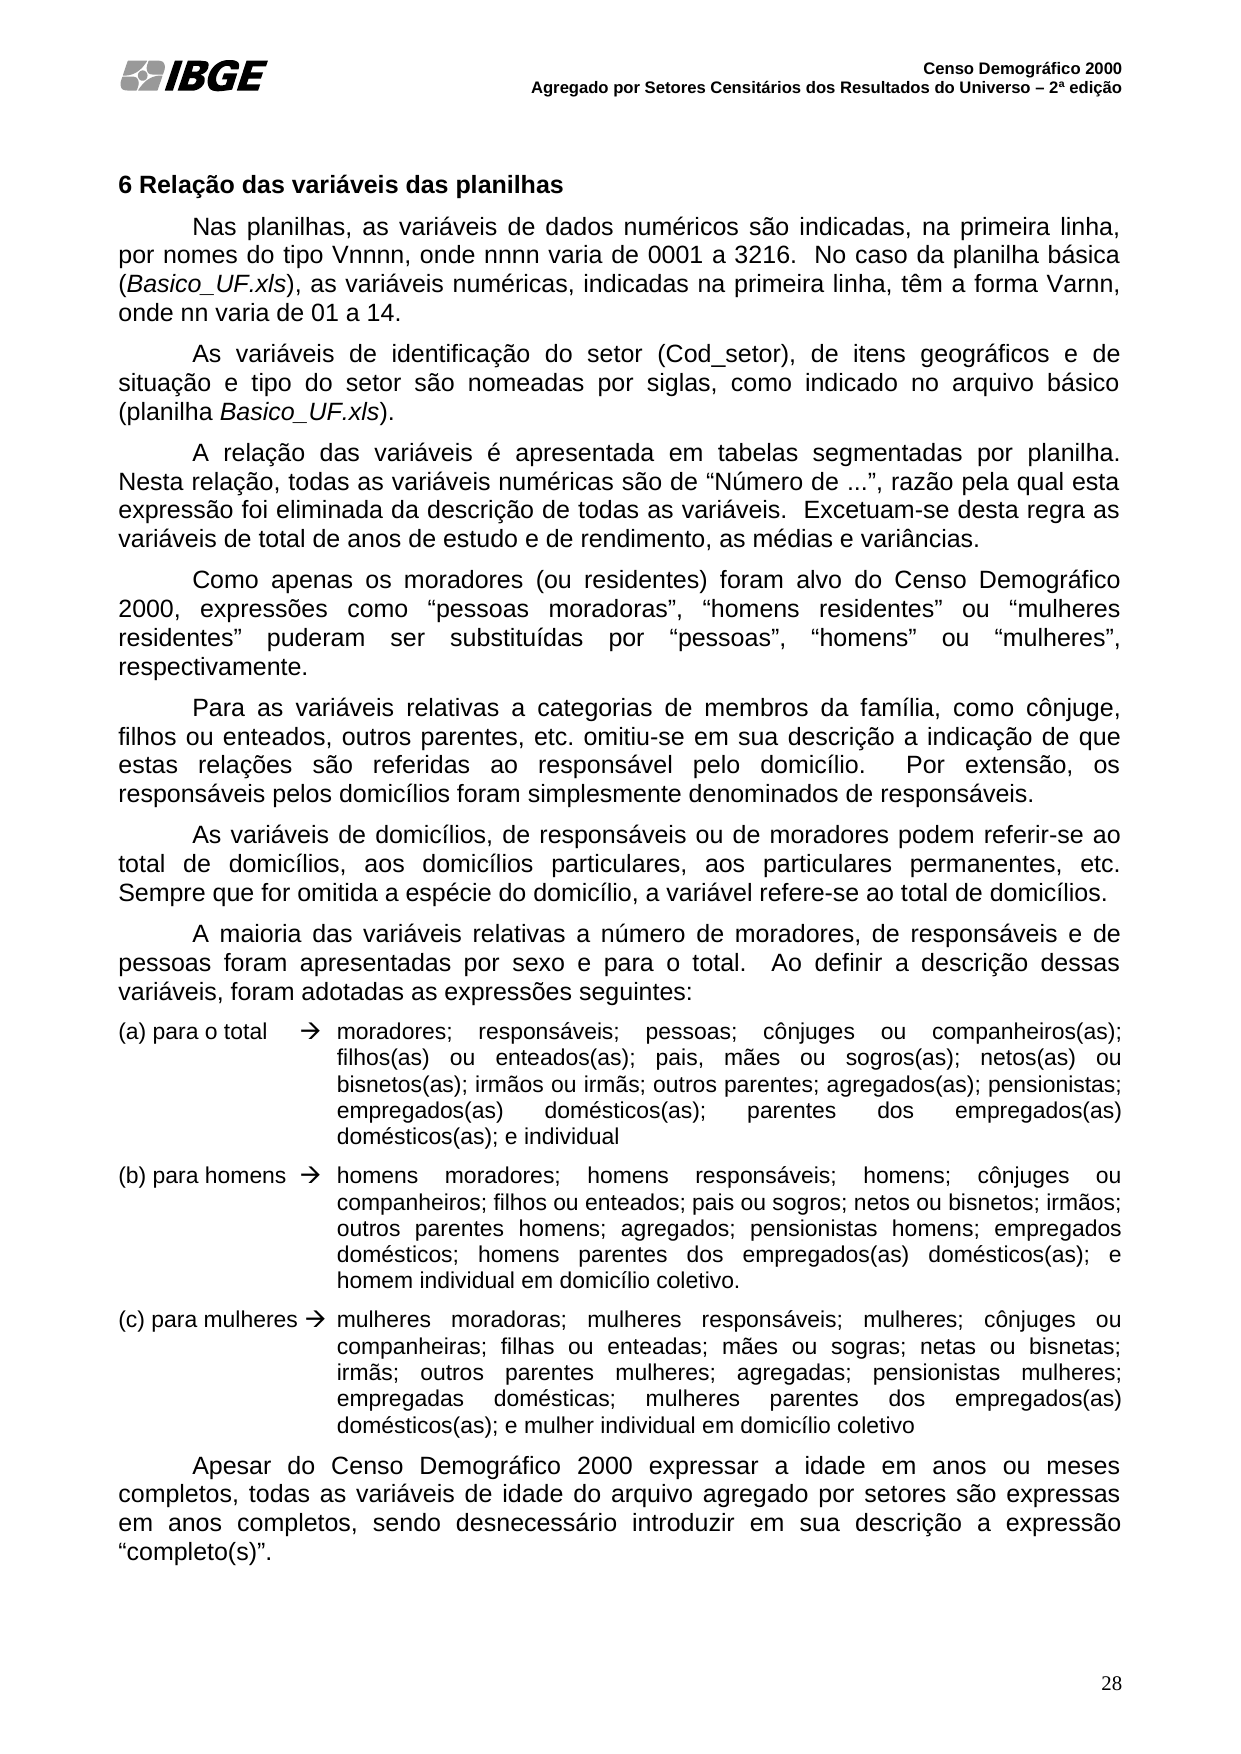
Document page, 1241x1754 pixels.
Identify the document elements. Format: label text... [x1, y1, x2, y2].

text Para as variáveis relativas a categorias de membros da família, como cônjuge, filhos ou enteados, outros parentes, etc. omitiu-se em sua descrição a indicação de que estas relações são referidas ao responsável pelo domicílio. Por extensão, os responsáveis pelos domicílios foram simplesmente denominados de responsáveis. [118, 693, 1122, 808]
text A relação das variáveis é apresentada em tabelas segmentadas por planilha. Nesta relação, todas as variáveis numéricas são de “Número de ...”, razão pela qual esta expressão foi eliminada da descrição de todas as variáveis. Excetuam-se desta regra as variáveis de total de anos de estudo e de rendimento, as médias e variâncias. [118, 438, 1122, 553]
text (b) para homens homens moradores; homens responsáveis; homens; cônjuges ou companheiros; filhos ou enteados; pais ou sogros; netos ou bisnetos; irmãos; outros parentes homens; agregados; pensionistas homens; empregados domésticos; homens parentes dos empregados(as) domésticos(as); e homem individual em domicílio coletivo. [118, 1162, 1122, 1294]
subtitle 6 Relação das variáveis das planilhas [118, 170, 1122, 199]
text Nas planilhas, as variáveis de dados numéricos são indicadas, na primeira linha, por nomes do tipo Vnnnn, onde nnnn varia de 0001 a 3216. No caso da planilha básica (Basico_UF.xls), as variáveis numéricas, indicadas na primeira linha, têm a forma Varnn, onde nn varia de 01 a 14. [118, 212, 1122, 327]
text Apesar do Censo Demográfico 2000 expressar a idade em anos ou meses completos, todas as variáveis de idade do arquivo agregado por setores são expressas em anos completos, sendo desnecessário introduzir em sua descrição a expressão “completo(s)”. [118, 1451, 1122, 1566]
text As variáveis de domicílios, de responsáveis ou de moradores podem referir-se ao total de domicílios, aos domicílios particulares, aos particulares permanentes, etc. Sempre que for omitida a espécie do domicílio, a variável refere-se ao total de domicílios. [118, 820, 1122, 907]
text (c) para mulheres mulheres moradoras; mulheres responsáveis; mulheres; cônjuges ou companheiras; filhas ou enteadas; mães ou sogras; netas ou bisnetas; irmãs; outros parentes mulheres; agregadas; pensionistas mulheres; empregadas domésticas; mulheres parentes dos empregados(as) domésticos(as); e mulher individual em domicílio coletivo [118, 1306, 1122, 1438]
text (a) para o total moradores; responsáveis; pessoas; cônjuges ou companheiros(as); filhos(as) ou enteados(as); pais, mães ou sogros(as); netos(as) ou bisnetos(as); irmãos ou irmãs; outros parentes; agregados(as); pensionistas; empregados(as) domésticos(as); parentes dos empregados(as) domésticos(as); e individual [118, 1018, 1122, 1149]
text A maioria das variáveis relativas a número de moradores, de responsáveis e de pessoas foram apresentadas por sexo e para o total. Ao definir a descrição dessas variáveis, foram adotadas as expressões seguintes: [118, 919, 1122, 1005]
text As variáveis de identificação do setor (Cod_setor), de itens geográficos e de situação e tipo do setor são nomeadas por siglas, como indicado no arquivo básico (planilha Basico_UF.xls). [118, 339, 1122, 425]
text Como apenas os moradores (ou residentes) foram alvo do Censo Demográfico 2000, expressões como “pessoas moradoras”, “homens residentes” ou “mulheres residentes” puderam ser substituídas por “pessoas”, “homens” ou “mulheres”, respectivamente. [118, 565, 1122, 680]
